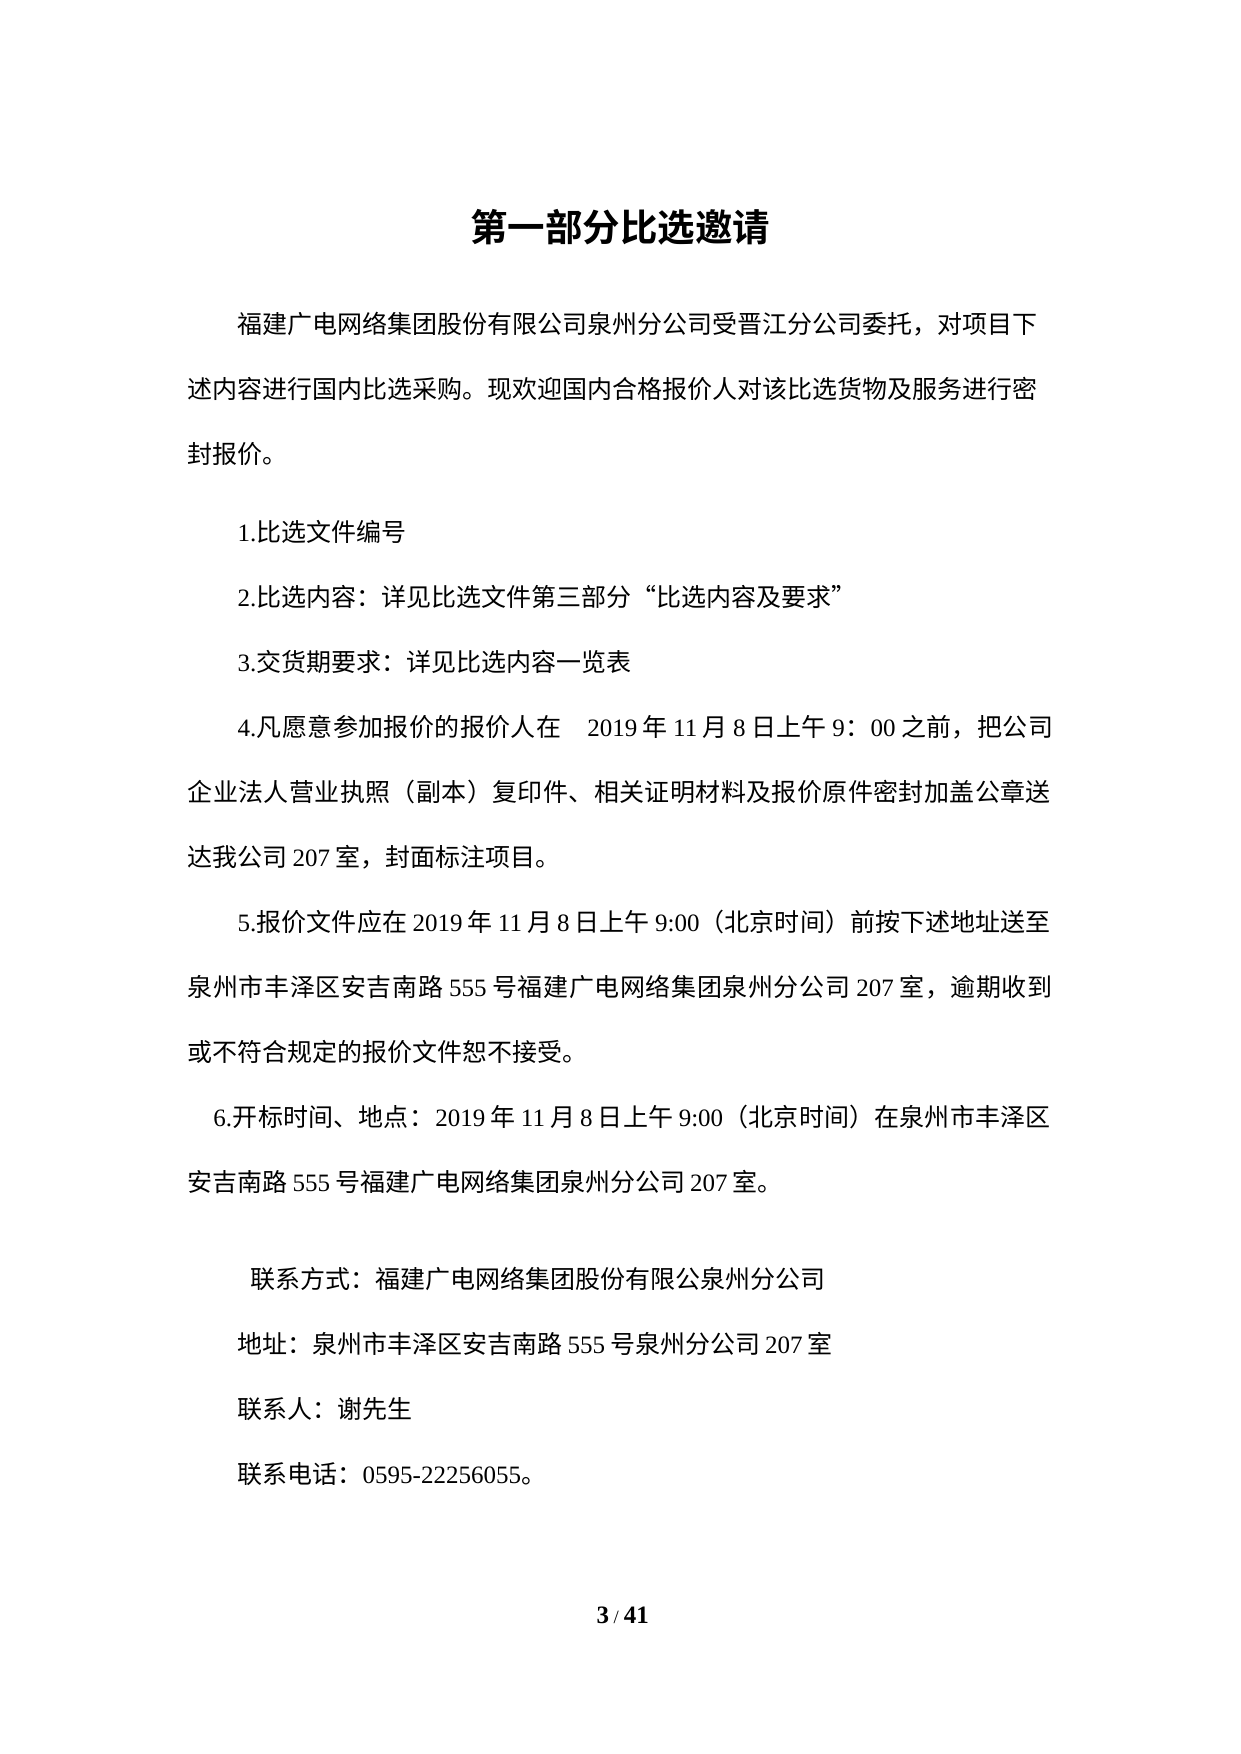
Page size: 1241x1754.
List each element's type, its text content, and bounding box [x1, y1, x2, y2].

text 福建广电网络集团股份有限公司泉州分公司受晋江分公司委托，对项目下述内容进行国内比选采购。现欢迎国内合格报价人对该比选货物及服务进行密封报价。 [187, 290, 1053, 485]
text 3.交货期要求：详见比选内容一览表 [187, 628, 1053, 693]
text 2.比选内容：详见比选文件第三部分“比选内容及要求” [187, 563, 1053, 628]
text 5.报价文件应在2019年11月8日上午9:00（北京时间）前按下述地址送至泉州市丰泽区安吉南路555号福建广电网络集团泉州分公司207室，逾期收到或不符合规定的报价文件恕不接受。 [187, 888, 1053, 1083]
text 6.开标时间、地点：2019年11月8日上午9:00（北京时间）在泉州市丰泽区安吉南路555号福建广电网络集团泉州分公司207室。 [187, 1083, 1053, 1213]
text 联系方式：福建广电网络集团股份有限公泉州分公司 [187, 1245, 1053, 1310]
text 联系电话：0595-22256055。 [187, 1440, 1053, 1505]
text 4.凡愿意参加报价的报价人在 2019年11月8日上午9：00之前，把公司企业法人营业执照（副本）复印件、相关证明材料及报价原件密封加盖公章送达我公司207室，封面标注项目。 [187, 693, 1053, 888]
text 联系人：谢先生 [187, 1375, 1053, 1440]
text 地址：泉州市丰泽区安吉南路555号泉州分公司207室 [187, 1310, 1053, 1375]
text 第一部分比选邀请 [187, 193, 1053, 258]
text 1.比选文件编号 [187, 498, 1053, 563]
